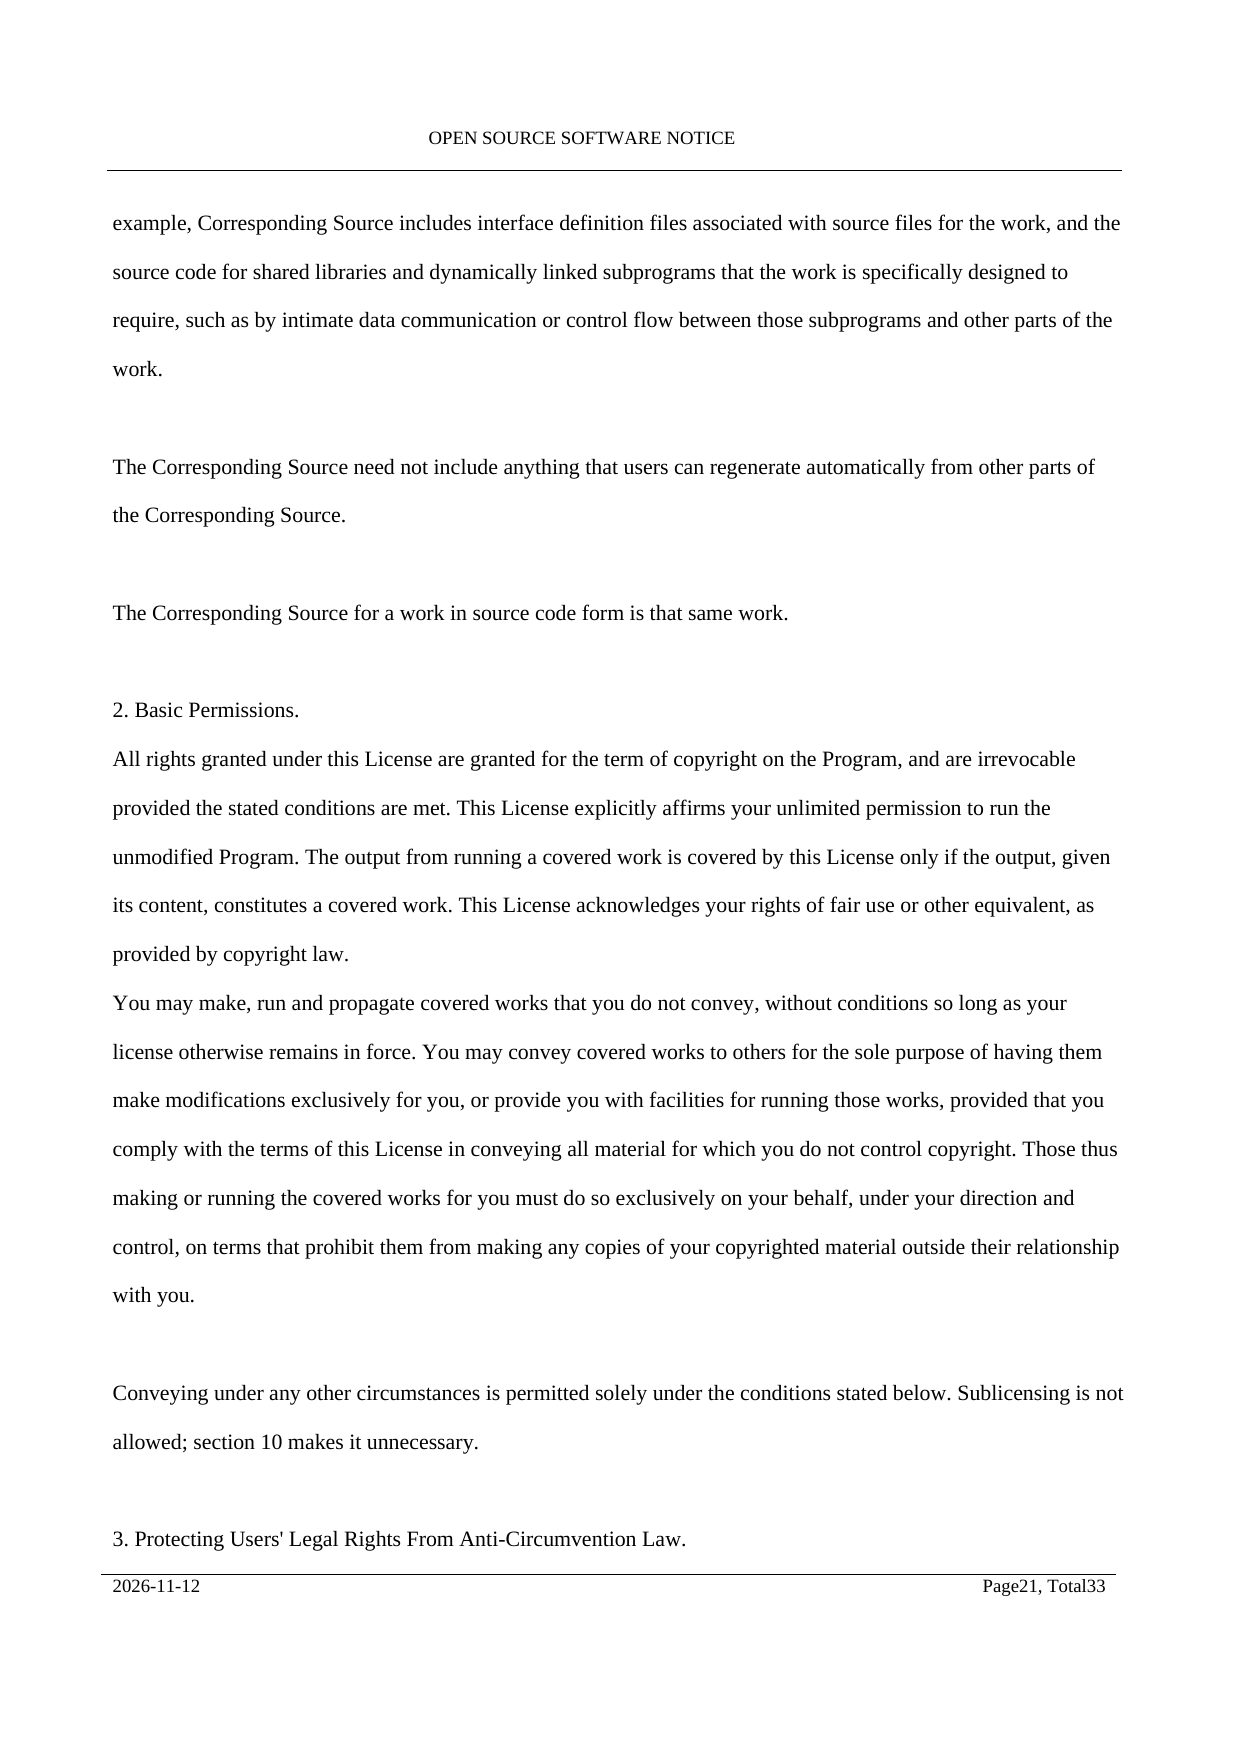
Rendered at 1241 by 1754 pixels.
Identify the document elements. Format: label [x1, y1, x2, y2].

text [112, 206, 1128, 1555]
